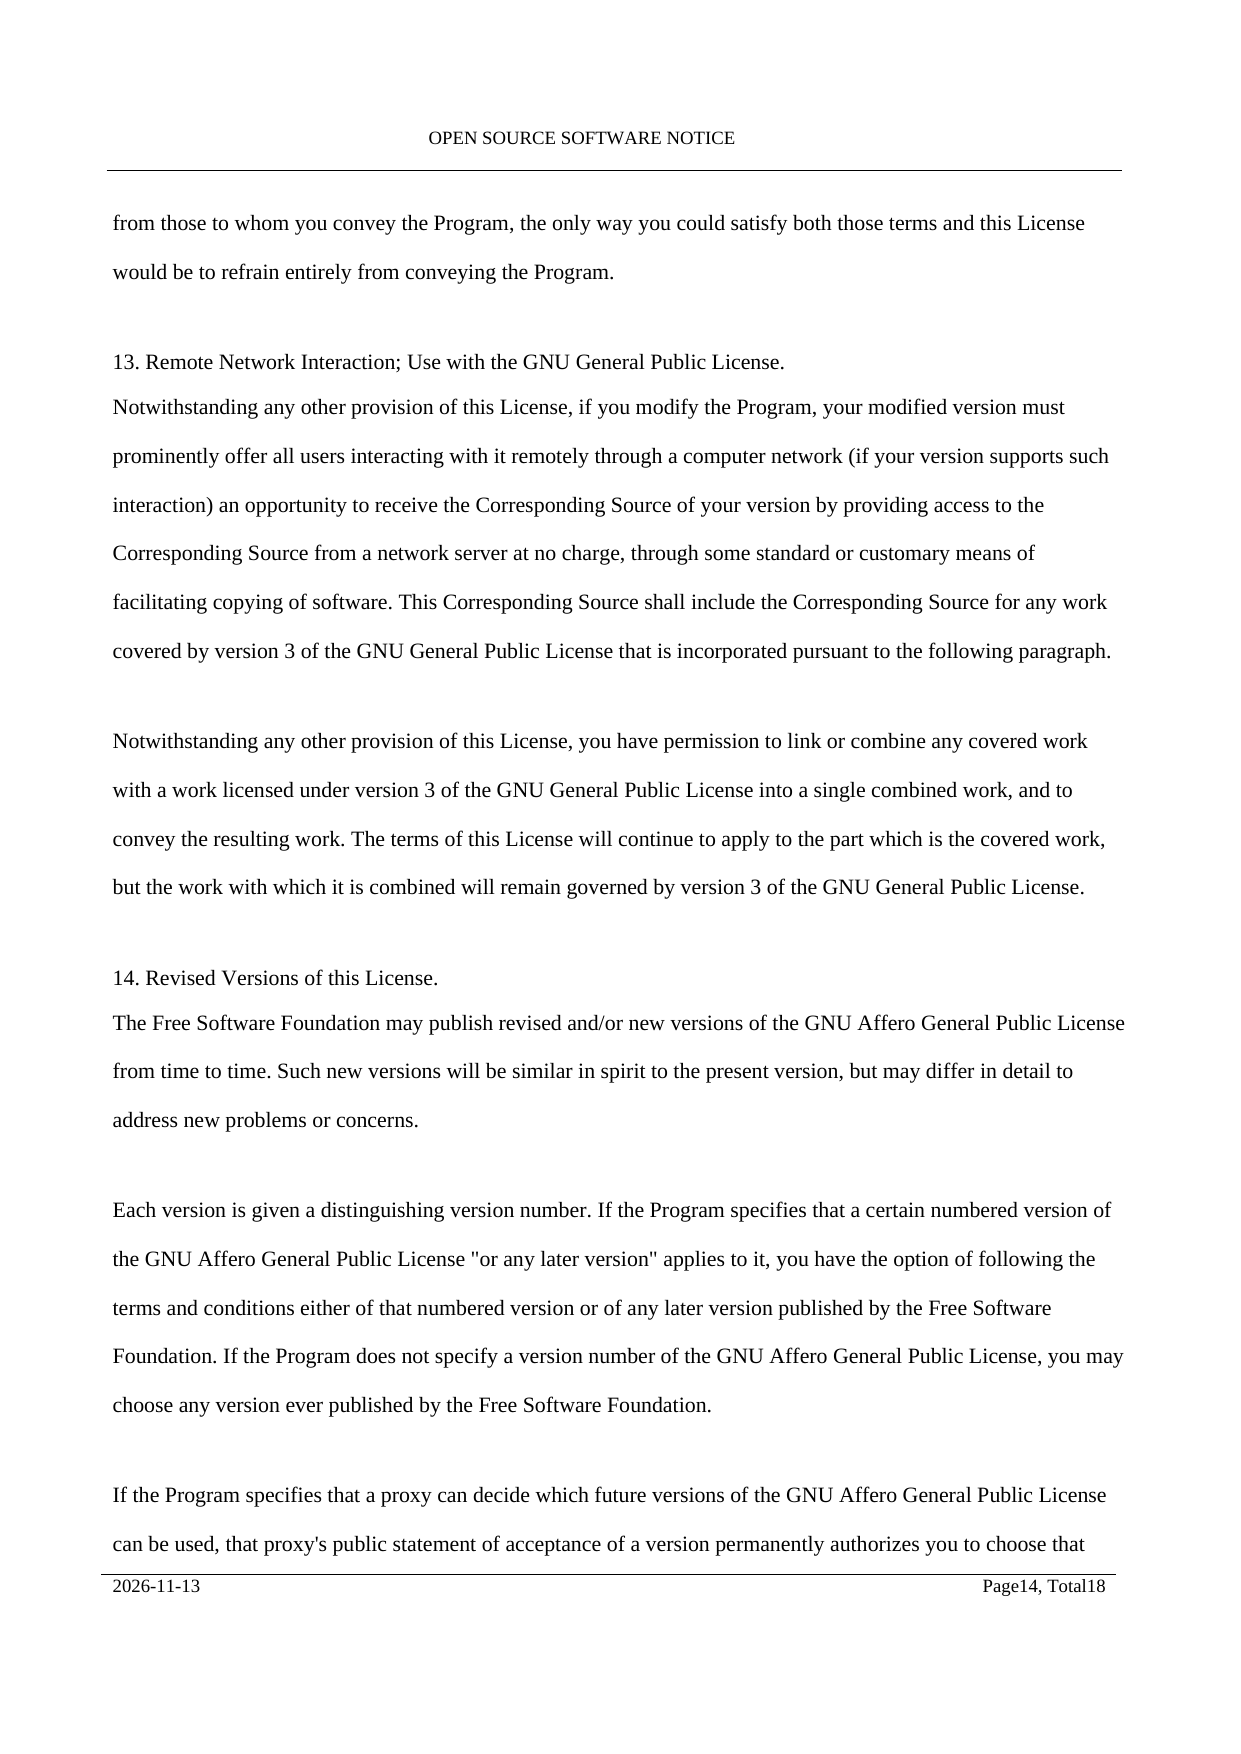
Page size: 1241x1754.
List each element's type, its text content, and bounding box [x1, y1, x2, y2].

text Notwithstanding any other provision of this License, if you modify the Program, your modified version must prominently offer all users interacting with it remotely through a computer network (if your version supports such interaction) an opportunity to receive the Corresponding Source of your version by providing access to the Corresponding Source from a network server at no charge, through some standard or customary means of facilitating copying of software. This Corresponding Source shall include the Corresponding Source for any work covered by version 3 of the GNU General Public License that is incorporated pursuant to the following paragraph. [112, 390, 1128, 667]
text 14. Revised Versions of this License. [112, 961, 1128, 993]
text The Free Software Foundation may publish revised and/or new versions of the GNU Affero General Public License from time to time. Such new versions will be similar in spirit to the present version, but may differ in detail to address new problems or concerns. [112, 1006, 1128, 1136]
text 13. Remote Network Interaction; Use with the GNU General Public License. [112, 345, 1128, 378]
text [112, 1479, 1128, 1560]
text Each version is given a distinguishing version number. If the Program specifies that a certain numbered version of the GNU Affero General Public License "or any later version" applies to it, you have the option of following the terms and conditions either of that numbered version or of any later version published by the Free Software Foundation. If the Program does not specify a version number of the GNU Affero General Public License, you may choose any version ever published by the Free Software Foundation. [112, 1194, 1128, 1421]
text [112, 206, 1128, 288]
text Notwithstanding any other provision of this License, you have permission to link or combine any covered work with a work licensed under version 3 of the GNU General Public License into a single combined work, and to convey the resulting work. The terms of this License will continue to apply to the part which is the covered work, but the work with which it is combined will remain governed by version 3 of the GNU General Public License. [112, 724, 1128, 903]
